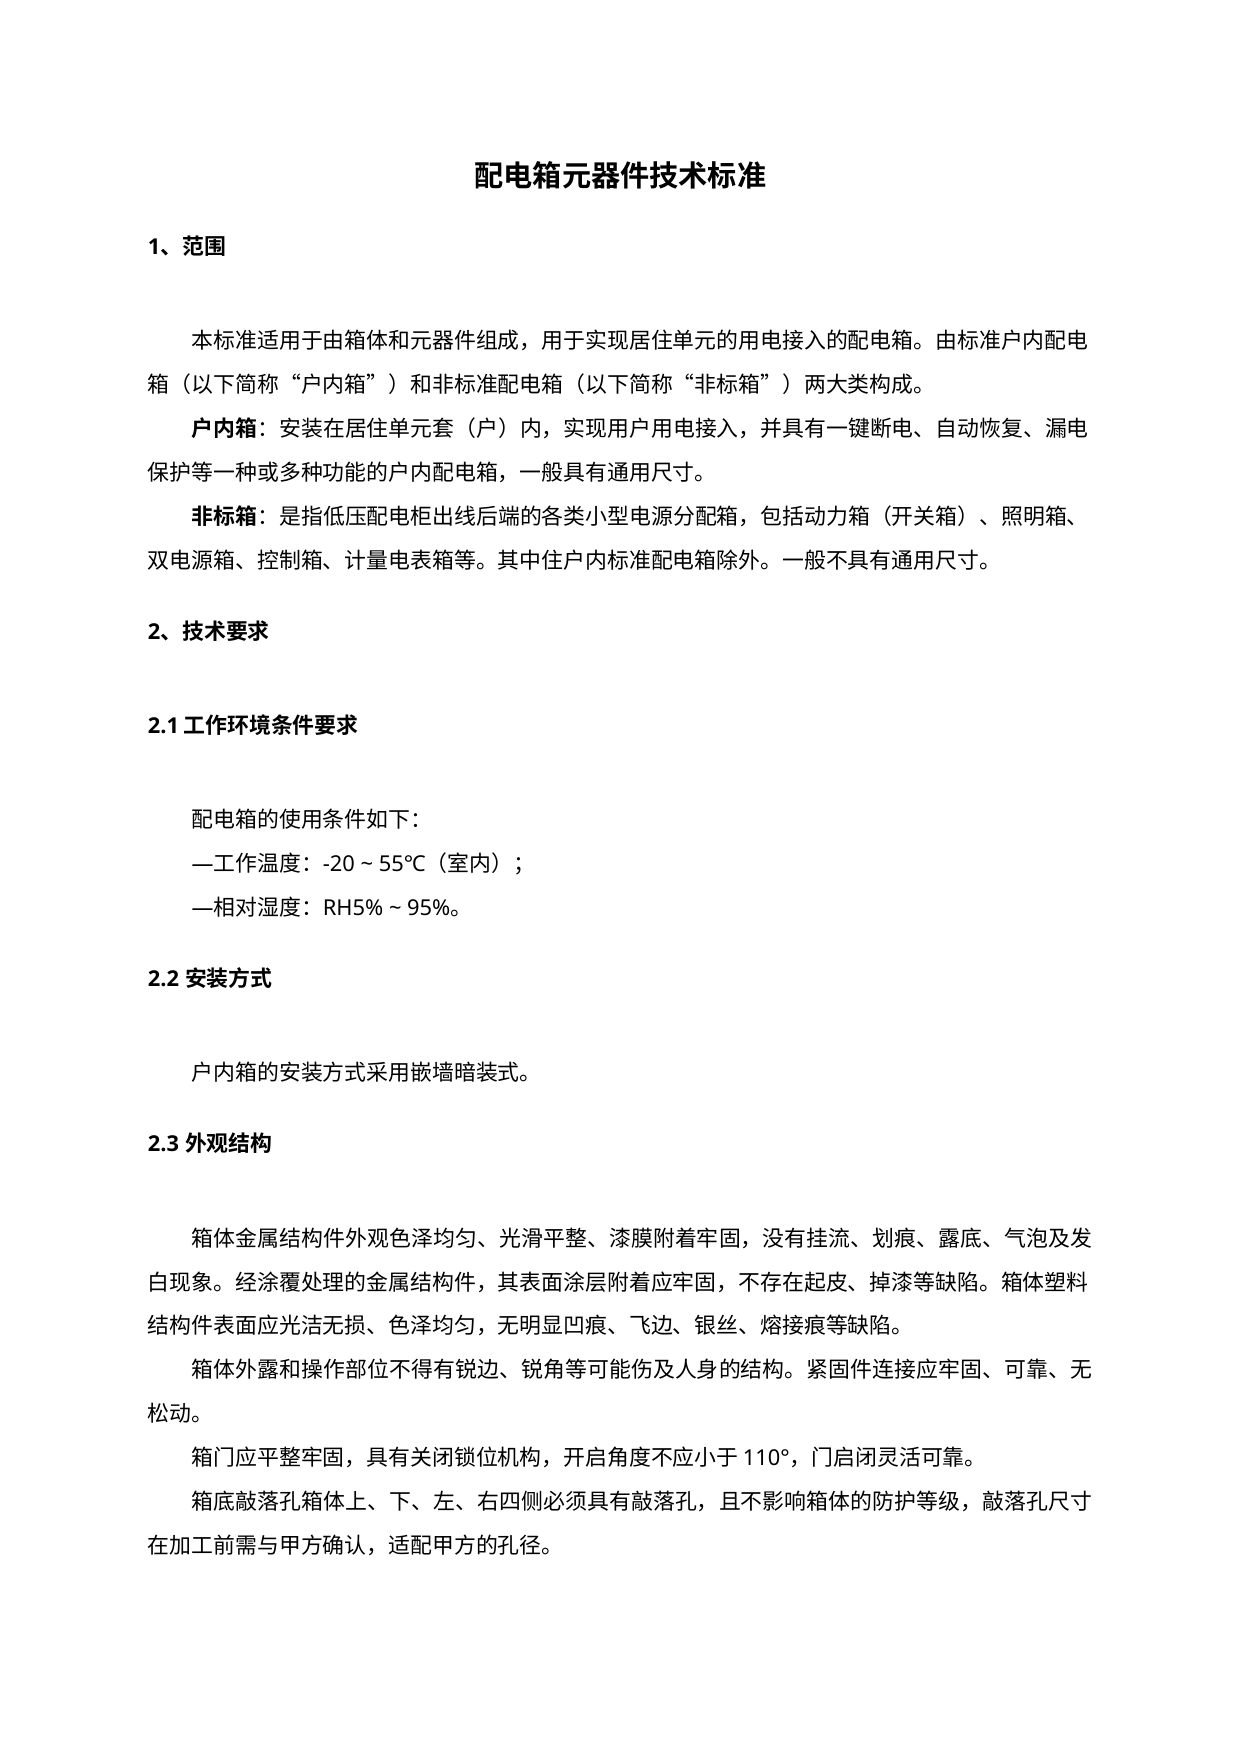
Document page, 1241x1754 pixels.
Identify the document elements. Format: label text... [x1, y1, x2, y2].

text 非标箱：是指低压配电柜出线后端的各类小型电源分配箱，包括动力箱（开关箱）、照明箱、双电源箱、控制箱、计量电表箱等。其中住户内标准配电箱除外。一般不具有通用尺寸。 [148, 493, 1092, 581]
text 箱底敲落孔箱体上、下、左、右四侧必须具有敲落孔，且不影响箱体的防护等级，敲落孔尺寸在加工前需与甲方确认，适配甲方的孔径。 [148, 1478, 1092, 1566]
text 箱门应平整牢固，具有关闭锁位机构，开启角度不应小于110°，门启闭灵活可靠。 [148, 1434, 1092, 1478]
text 户内箱：安装在居住单元套（户）内，实现用户用电接入，并具有一键断电、自动恢复、漏电保护等一种或多种功能的户内配电箱，一般具有通用尺寸。 [148, 405, 1092, 493]
text 户内箱的安装方式采用嵌墙暗装式。 [148, 1049, 1092, 1093]
subtitle 2.3 外观结构 [148, 1120, 1092, 1164]
subtitle 1、范围 [148, 223, 1092, 267]
text 配电箱元器件技术标准 [148, 152, 1092, 196]
text 箱体外露和操作部位不得有锐边、锐角等可能伤及人身的结构。紧固件连接应牢固、可靠、无松动。 [148, 1346, 1092, 1434]
text —工作温度：-20 ~ 55℃（室内）； [148, 840, 1092, 884]
text 配电箱的使用条件如下： [148, 796, 1092, 840]
text 箱体金属结构件外观色泽均匀、光滑平整、漆膜附着牢固，没有挂流、划痕、露底、气泡及发白现象。经涂覆处理的金属结构件，其表面涂层附着应牢固，不存在起皮、掉漆等缺陷。箱体塑料结构件表面应光洁无损、色泽均匀，无明显凹痕、飞边、银丝、熔接痕等缺陷。 [148, 1214, 1092, 1346]
text 本标准适用于由箱体和元器件组成，用于实现居住单元的用电接入的配电箱。由标准户内配电箱（以下简称“户内箱”）和非标准配电箱（以下简称“非标箱”）两大类构成。 [148, 317, 1092, 405]
text —相对湿度：RH5% ~ 95%。 [148, 884, 1092, 928]
subtitle 2.2 安装方式 [148, 955, 1092, 999]
subtitle 2.1工作环境条件要求 [148, 702, 1092, 746]
subtitle 2、技术要求 [148, 608, 1092, 652]
